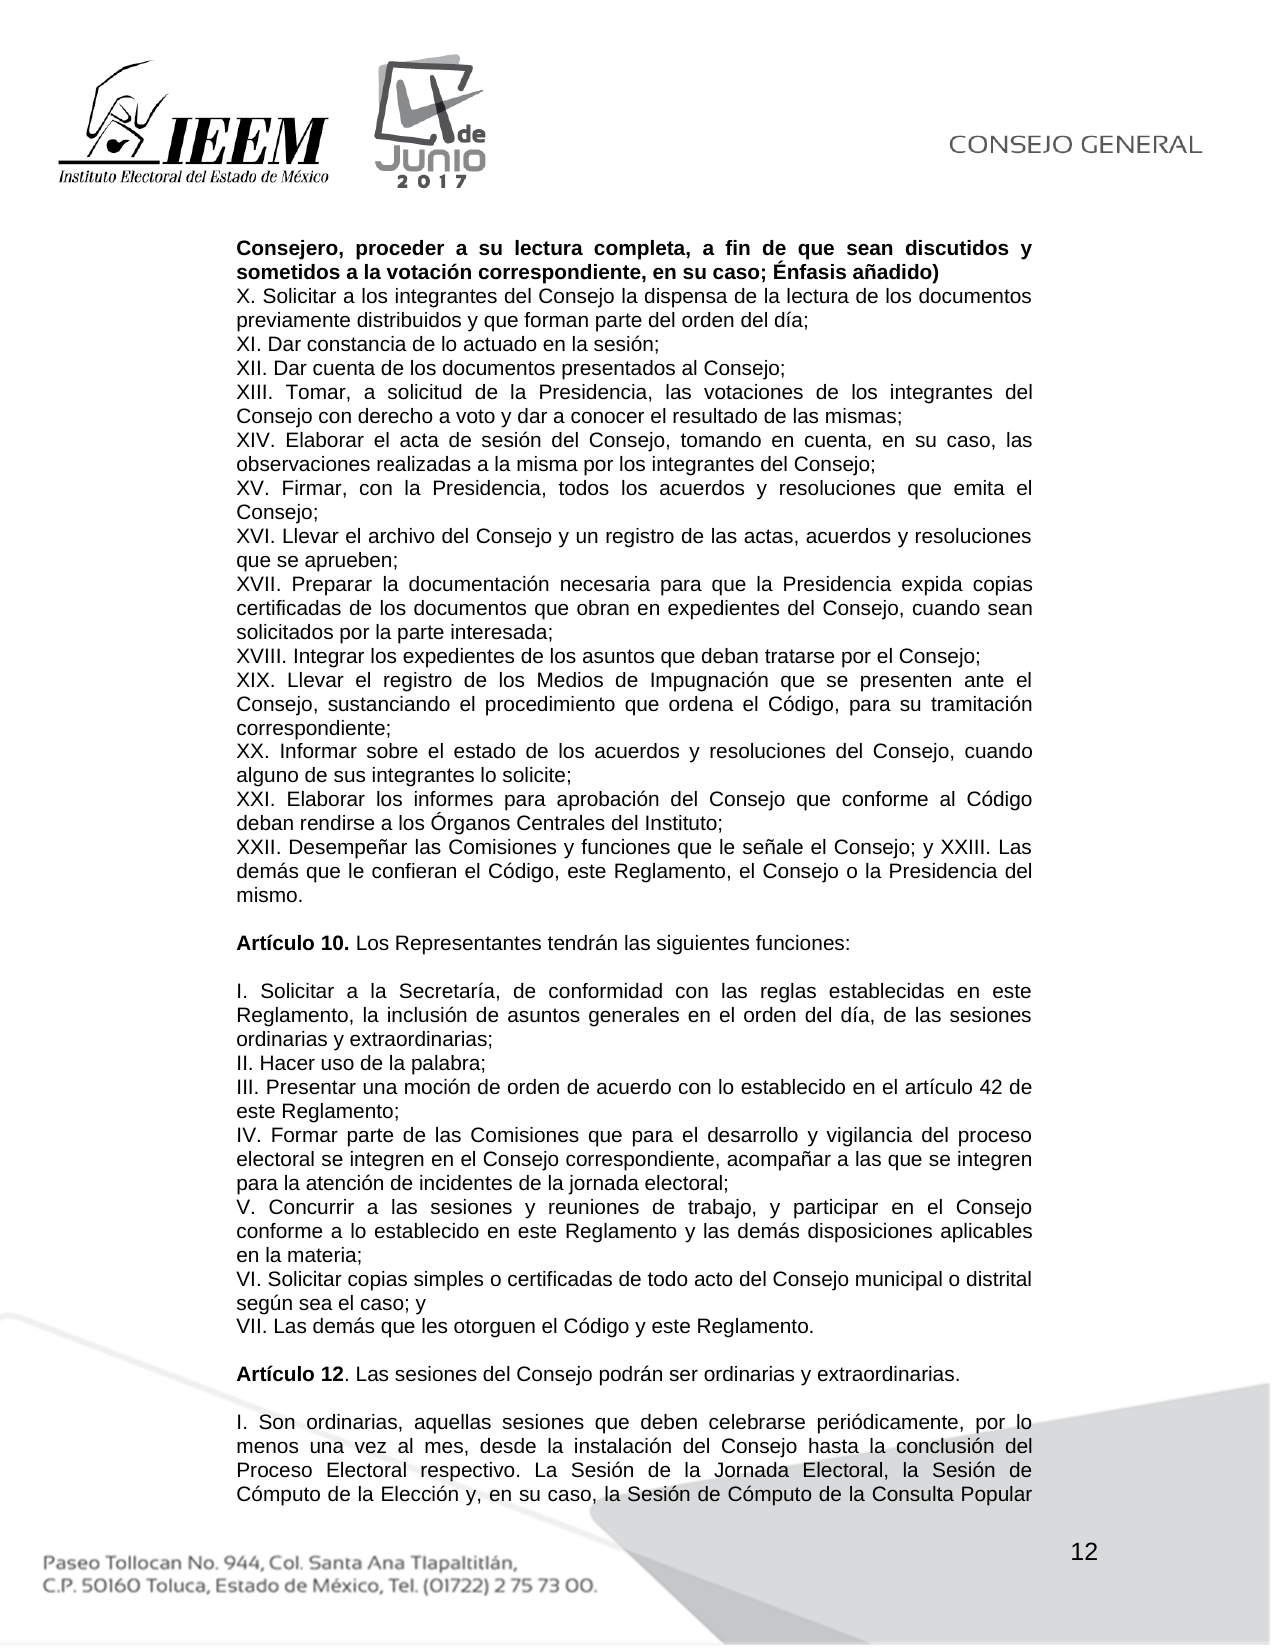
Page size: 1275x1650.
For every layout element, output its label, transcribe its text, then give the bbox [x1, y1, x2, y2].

text XXII. Desempeñar las Comisiones y funciones que le señale el Consejo; y XXIII. Las demás que le confieran el Código, este Reglamento, el Consejo o la Presidencia del mismo. [236, 835, 1034, 907]
text III. Presentar una moción de orden de acuerdo con lo establecido en el artículo 42 de este Reglamento; [236, 1075, 1034, 1123]
picture [0, 1287, 1270, 1649]
text Artículo 12. Las sesiones del Consejo podrán ser ordinarias y extraordinarias. [236, 1362, 1034, 1386]
text Artículo 10. Los Representantes tendrán las siguientes funciones: [236, 931, 1034, 955]
text XIII. Tomar, a solicitud de la Presidencia, las votaciones de los integrantes del Consejo con derecho a voto y dar a conocer el resultado de las mismas; [236, 380, 1034, 428]
picture [0, 0, 1275, 237]
text XVI. Llevar el archivo del Consejo y un registro de las actas, acuerdos y resoluciones que se aprueben; [236, 524, 1034, 572]
text XV. Firmar, con la Presidencia, todos los acuerdos y resoluciones que emita el Consejo; [236, 476, 1034, 524]
text XVII. Preparar la documentación necesaria para que la Presidencia expida copias certificadas de los documentos que obran en expedientes del Consejo, cuando sean solicitados por la parte interesada; [236, 572, 1034, 643]
text XII. Dar cuenta de los documentos presentados al Consejo; [236, 356, 1034, 380]
text VII. Las demás que les otorguen el Código y este Reglamento. [236, 1314, 1034, 1338]
text X. Solicitar a los integrantes del Consejo la dispensa de la lectura de los documentos previamente distribuidos y que forman parte del orden del día; [236, 284, 1034, 332]
text IV. Formar parte de las Comisiones que para el desarrollo y vigilancia del proceso electoral se integren en el Consejo correspondiente, acompañar a las que se integren para la atención de incidentes de la jornada electoral; [236, 1123, 1034, 1194]
text XI. Dar constancia de lo actuado en la sesión; [236, 332, 1034, 356]
text II. Hacer uso de la palabra; [236, 1051, 1034, 1075]
text V. Concurrir a las sesiones y reuniones de trabajo, y participar en el Consejo conforme a lo establecido en este Reglamento y las demás disposiciones aplicables en la materia; [236, 1194, 1034, 1266]
text XIX. Llevar el registro de los Medios de Impugnación que se presenten ante el Consejo, sustanciando el procedimiento que ordena el Código, para su tramitación correspondiente; [236, 667, 1034, 739]
text XXI. Elaborar los informes para aprobación del Consejo que conforme al Código deban rendirse a los Órganos Centrales del Instituto; [236, 787, 1034, 835]
text I. Solicitar a la Secretaría, de conformidad con las reglas establecidas en este Reglamento, la inclusión de asuntos generales en el orden del día, de las sesiones ordinarias y extraordinarias; [236, 979, 1034, 1051]
text XIV. Elaborar el acta de sesión del Consejo, tomando en cuenta, en su caso, las observaciones realizadas a la misma por los integrantes del Consejo; [236, 428, 1034, 476]
text XX. Informar sobre el estado de los acuerdos y resoluciones del Consejo, cuando alguno de sus integrantes lo solicite; [236, 739, 1034, 787]
text XVIII. Integrar los expedientes de los asuntos que deban tratarse por el Consejo; [236, 643, 1034, 667]
text VI. Solicitar copias simples o certificadas de todo acto del Consejo municipal o distrital según sea el caso; y [236, 1266, 1034, 1314]
